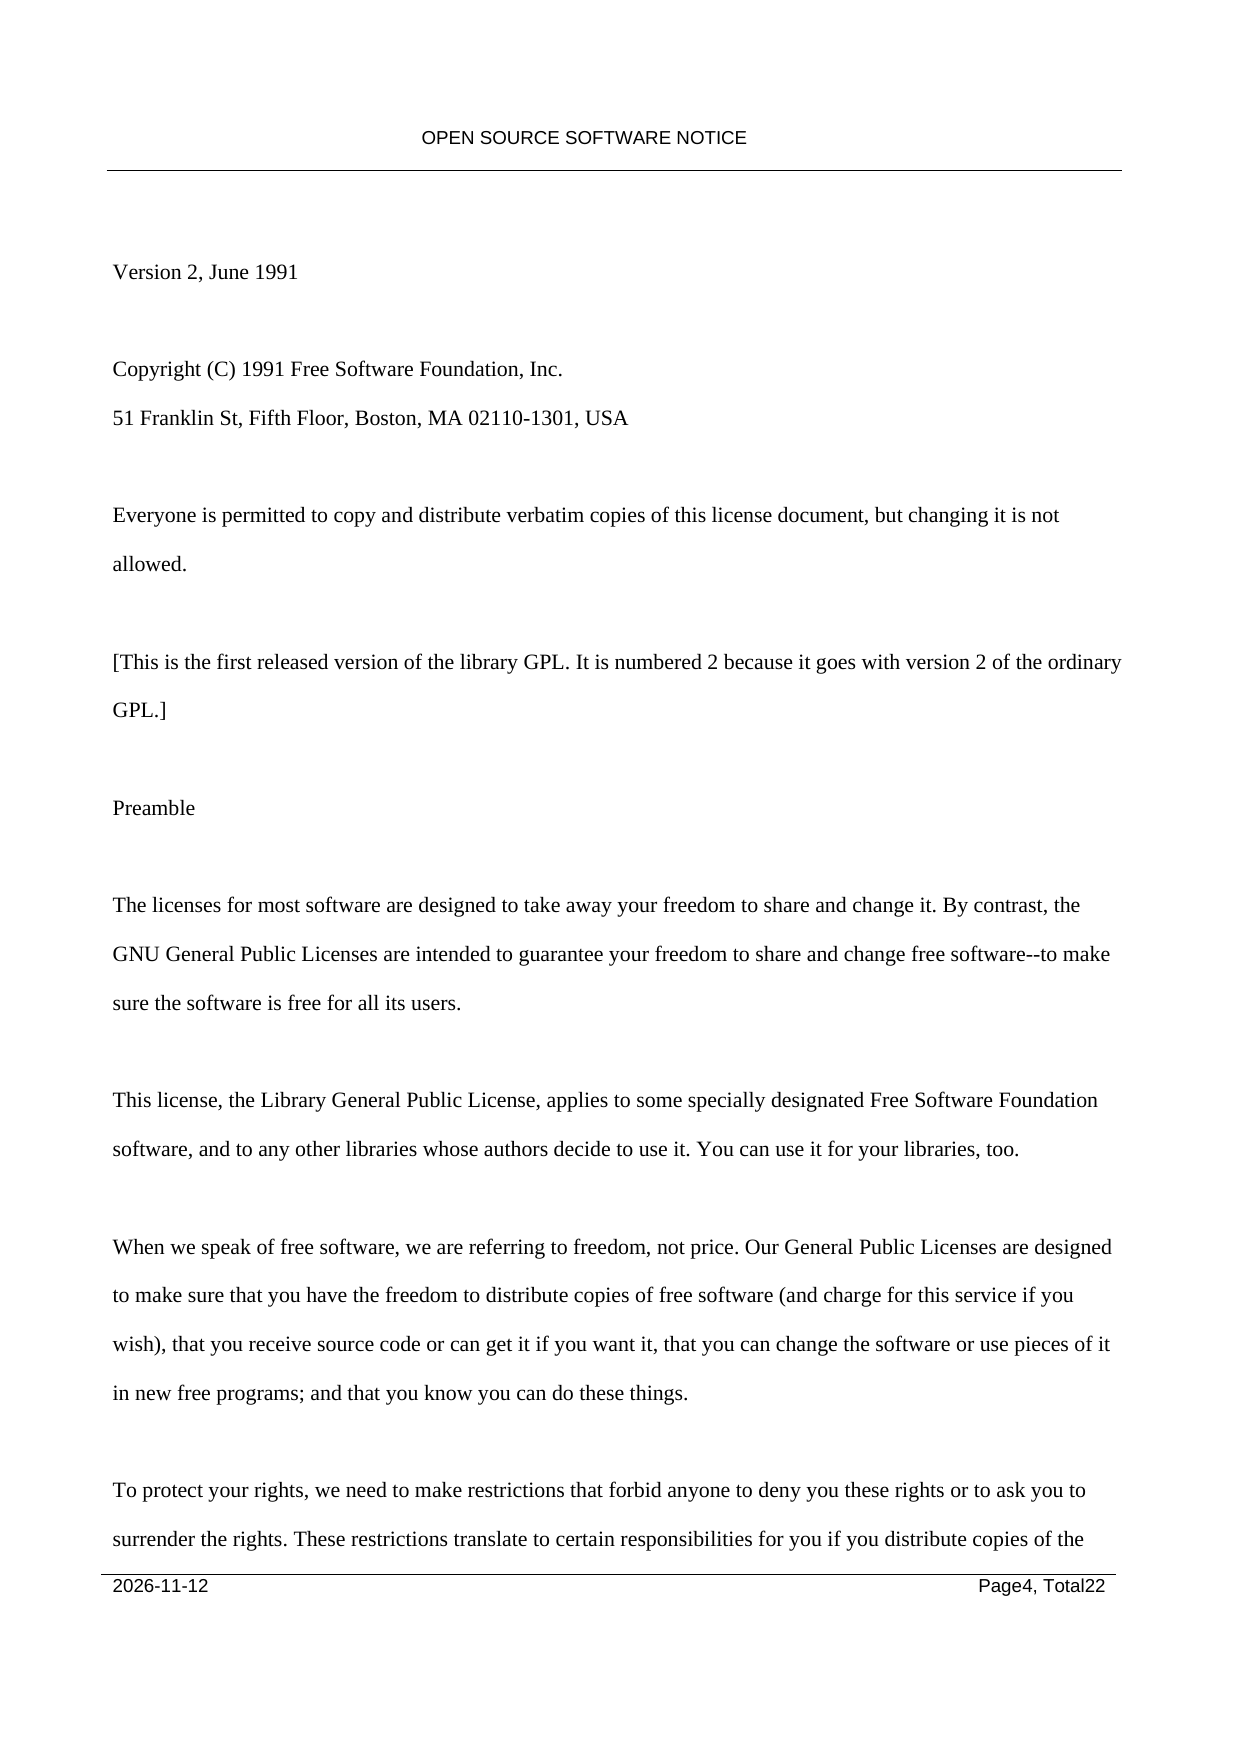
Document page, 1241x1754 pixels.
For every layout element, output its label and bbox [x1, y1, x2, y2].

text [112, 206, 1128, 1555]
